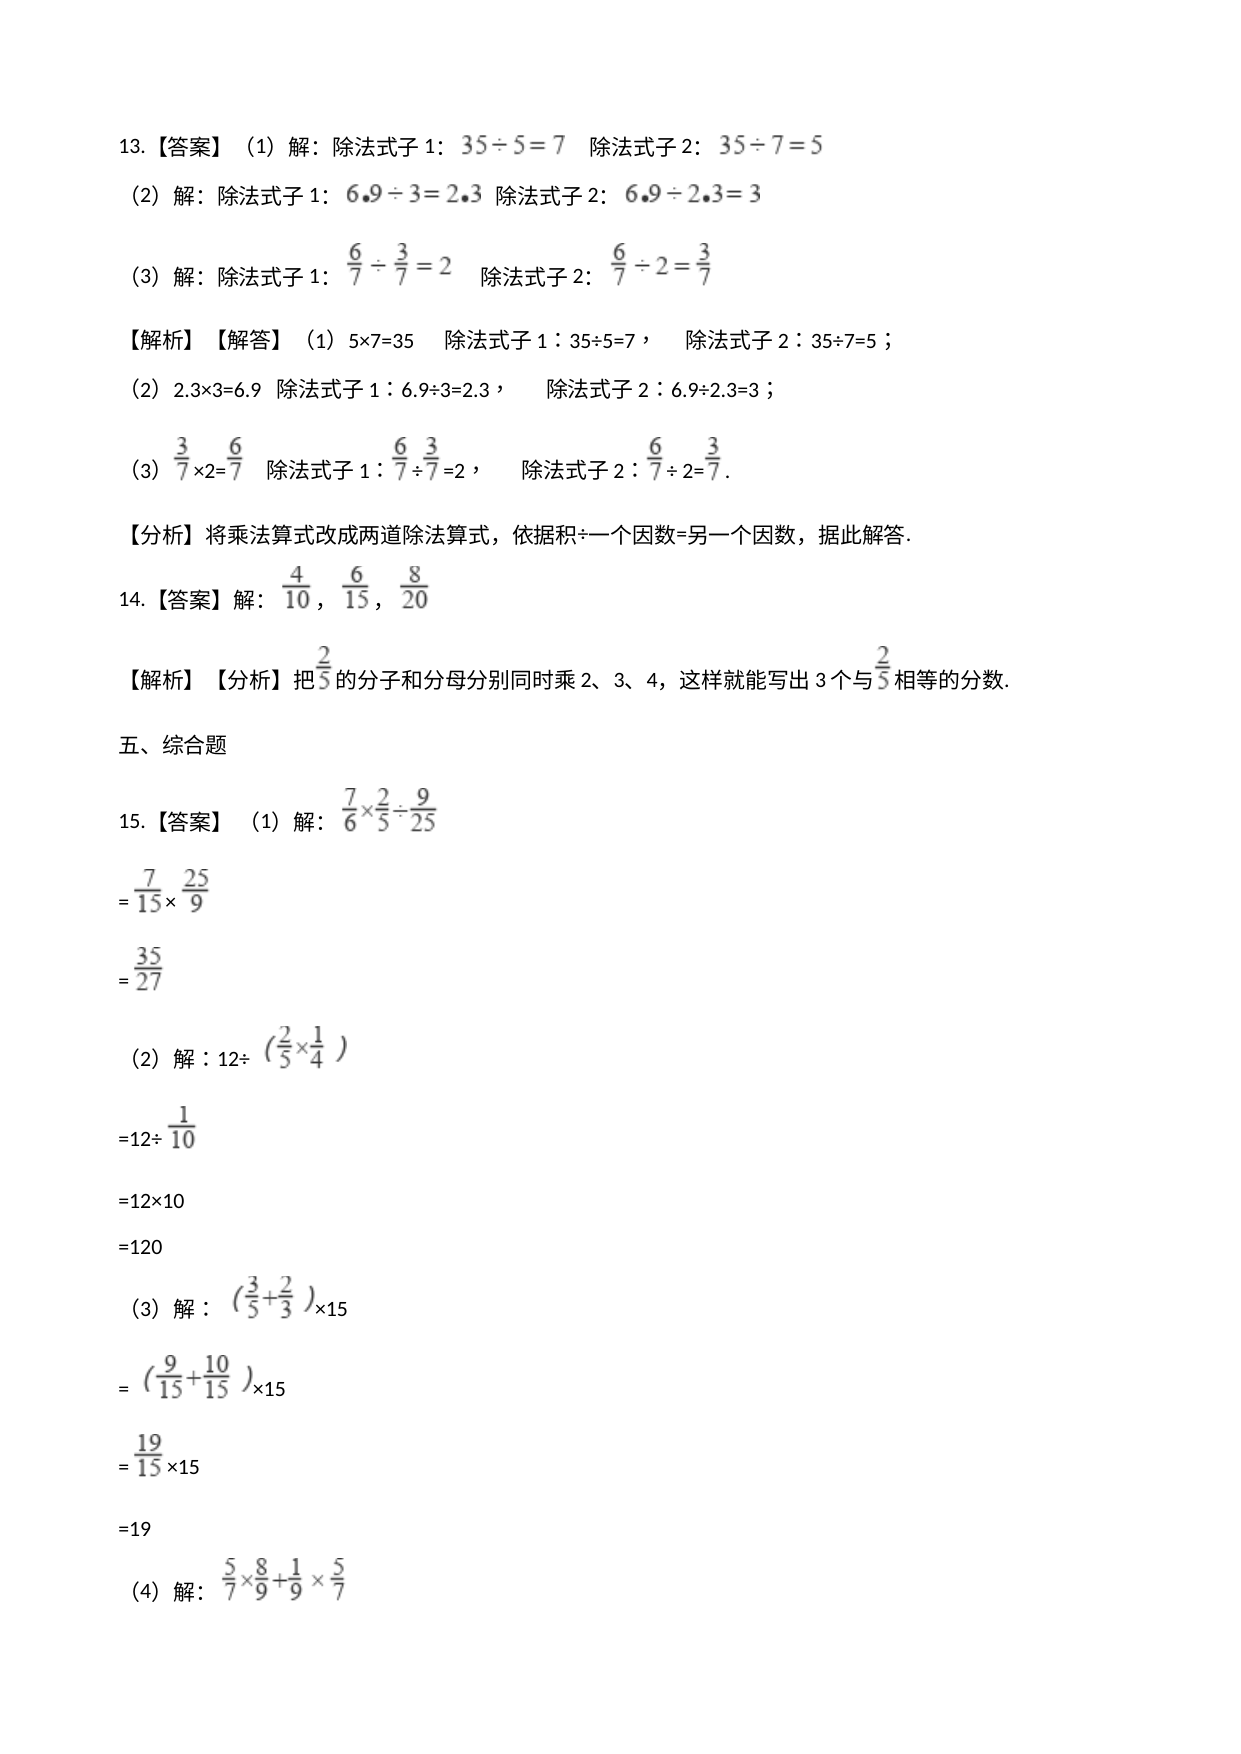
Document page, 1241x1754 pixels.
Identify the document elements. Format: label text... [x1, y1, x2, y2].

text 14.【答案】解： ， ， [118, 566, 1122, 631]
picture [167, 1106, 200, 1150]
picture [704, 437, 725, 482]
picture [133, 869, 166, 914]
picture [221, 1558, 350, 1602]
picture [133, 947, 167, 992]
text （4）解： [118, 1558, 1122, 1623]
picture [341, 788, 441, 833]
picture [391, 437, 412, 482]
picture [461, 135, 565, 156]
picture [315, 646, 336, 691]
picture [173, 437, 194, 482]
text =12÷ [118, 1106, 1122, 1171]
text =19 [118, 1512, 1122, 1545]
text （3）解： ×15 [118, 1276, 1122, 1341]
picture [610, 243, 715, 287]
text = × [118, 869, 1122, 934]
picture [133, 1434, 167, 1478]
picture [422, 437, 443, 482]
text 15.【答案】 （1）解： [118, 788, 1122, 853]
picture [346, 243, 452, 287]
picture [646, 437, 667, 482]
text = ×15 [118, 1434, 1122, 1499]
text 五、综合题 [118, 728, 1122, 760]
picture [254, 1026, 347, 1070]
picture [226, 437, 247, 482]
text 【解析】【分析】把的分子和分母分别同时乘2、3、4，这样就能写出3个与相等的分数. [118, 647, 1122, 712]
picture [341, 566, 373, 610]
picture [874, 646, 895, 691]
picture [282, 566, 315, 610]
text = [118, 948, 1122, 1013]
picture [625, 183, 760, 204]
text = ×15 [118, 1356, 1122, 1421]
picture [181, 869, 213, 914]
text =120 [118, 1230, 1122, 1263]
text （2）解：12÷ [118, 1026, 1122, 1091]
picture [399, 566, 433, 610]
text =12×10 [118, 1184, 1122, 1217]
text 13.【答案】（1）解：除法式子1： 除法式子2： （2）解：除法式子1： 除法式子2： （3）解：除法式子1： 除法式子2： [118, 129, 1122, 308]
picture [346, 183, 481, 204]
picture [222, 1276, 315, 1320]
text 【解析】【解答】（1）5×7=35 除法式子1：35÷5=7， 除法式子2：35÷7=5； （2）2.3×3=6.9 除法式子1：6.9÷3=2.3， 除法式子2：6.9÷2.3=3； （3）×2= 除法式子1：÷=2， 除法式子2：÷ 2=. [118, 324, 1122, 503]
picture [133, 1355, 253, 1400]
text 【分析】将乘法算式改成两道除法算式，依据积÷一个因数=另一个因数，据此解答. [118, 518, 1122, 550]
picture [719, 135, 823, 156]
